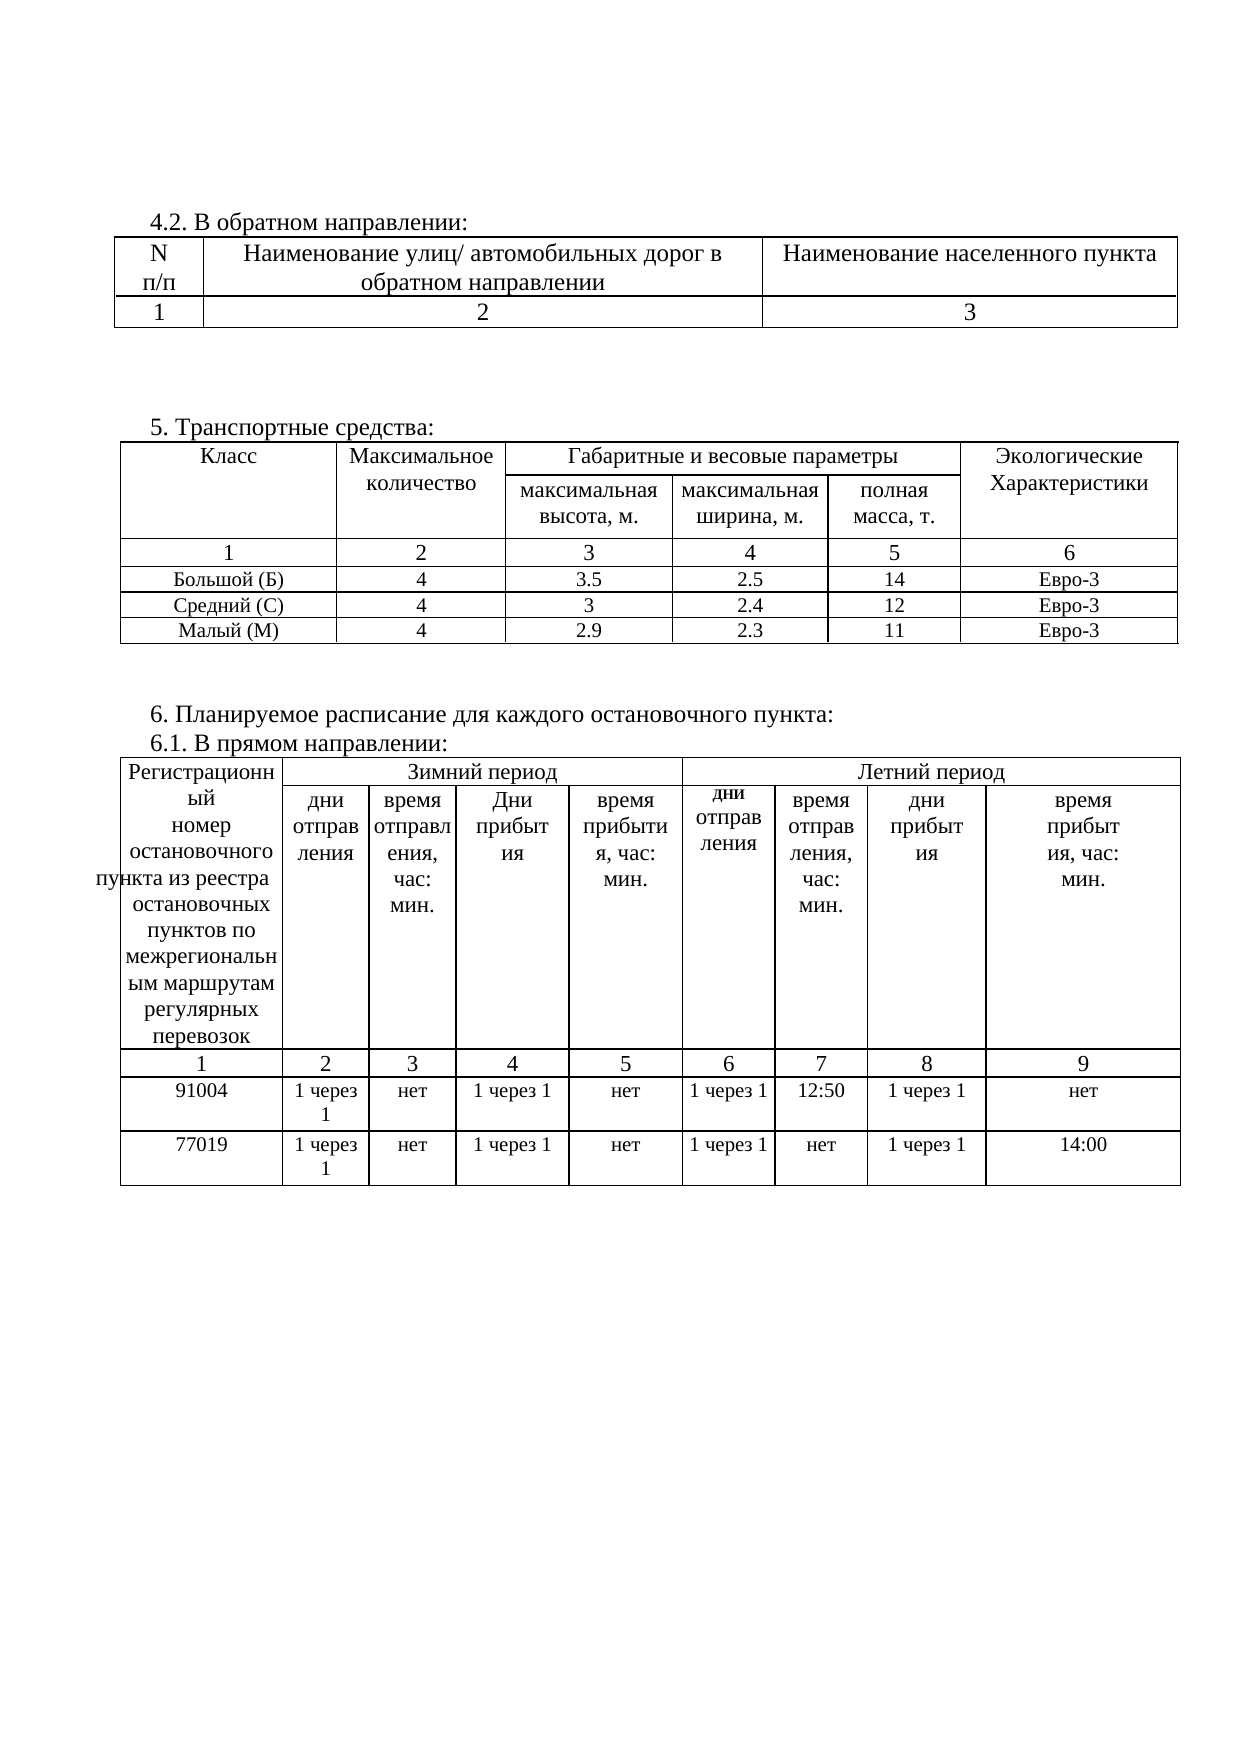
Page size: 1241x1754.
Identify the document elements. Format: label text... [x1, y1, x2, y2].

table_cell 14 [829, 567, 960, 591]
table_header Наименование населенного пункта [763, 238, 1177, 295]
table_cell 5 [829, 539, 960, 566]
table_cell 1 через 1 [683, 1078, 774, 1130]
table_cell нет [370, 1078, 455, 1130]
table_cell 12 [829, 593, 960, 617]
table_cell максимальная ширина, м. [673, 476, 827, 538]
table_cell Большой (Б) [121, 567, 336, 591]
table_cell 4 [673, 539, 827, 566]
table_cell 2 [283, 1050, 368, 1076]
table_cell дни отправ ления [283, 786, 368, 1048]
table_cell 1 через 1 [868, 1132, 985, 1185]
table_cell нет [370, 1132, 455, 1185]
table_cell 1 [115, 296, 203, 327]
table_cell нет [570, 1132, 682, 1185]
table_cell 9 [987, 1050, 1180, 1076]
table_cell дни прибыт ия [868, 786, 985, 1048]
table_cell 77019 [121, 1132, 282, 1185]
table_cell 6 [961, 539, 1177, 566]
table_cell 7 [776, 1050, 867, 1076]
table_cell 91004 [121, 1078, 282, 1130]
table_cell 5 [570, 1050, 682, 1076]
text 6. Планируемое расписание для каждого остановочного пункта: [150, 699, 1090, 728]
table_cell 11 [829, 618, 960, 642]
table_header Зимний период [283, 758, 682, 784]
table_header Летний период [683, 758, 1180, 784]
text 5. Транспортные средства: [150, 412, 1090, 441]
table_cell нет [776, 1132, 867, 1185]
table_cell 4 [337, 567, 505, 591]
table_header Экологические Характеристики [961, 443, 1177, 538]
table_cell полная масса, т. [829, 476, 960, 538]
table_cell 4 [457, 1050, 568, 1076]
table_cell Средний (С) [121, 593, 336, 617]
table_cell 2 [204, 297, 762, 327]
table_header Габаритные и весовые параметры [506, 443, 960, 474]
table_cell 3 [506, 593, 672, 617]
table_header Максимальное количество [337, 443, 505, 538]
table_cell 2 [337, 539, 505, 566]
table_header Класс [121, 443, 336, 538]
table_cell 1 через 1 [683, 1132, 774, 1185]
table_cell нет [570, 1078, 682, 1130]
table_header Регистрационный номер остановочного пункта из реестра остановочных пунктов по межрегиональным маршрутам регулярных перевозок [121, 758, 282, 1048]
table_cell 4 [337, 593, 505, 617]
table_cell время прибыт ия, час: мин. [987, 786, 1180, 1048]
table_cell Дни прибыт ия [457, 786, 568, 1048]
table_cell 1 [121, 539, 336, 566]
table_cell 2.4 [673, 593, 827, 617]
table_cell время отправл ения, час: мин. [370, 786, 455, 1048]
table_cell максимальная высота, м. [506, 476, 672, 538]
table_cell 1 через 1 [457, 1132, 568, 1185]
table_cell 3.5 [506, 567, 672, 591]
table_cell 1 через 1 [868, 1078, 985, 1130]
table_cell Евро-3 [961, 618, 1177, 642]
table_cell нет [987, 1078, 1180, 1130]
text 4.2. В обратном направлении: [150, 207, 1090, 236]
table_cell 3 [763, 295, 1177, 327]
table_cell 6 [683, 1050, 774, 1076]
table_cell 12:50 [776, 1078, 867, 1130]
table_header Наименование улиц/ автомобильных дорог в обратном направлении [204, 238, 762, 295]
table_cell 4 [337, 618, 505, 642]
table_cell 2.5 [673, 567, 827, 591]
table_cell Малый (М) [121, 618, 336, 642]
table_cell 8 [868, 1050, 985, 1076]
table_cell 3 [506, 539, 672, 566]
table_cell 1 через 1 [283, 1078, 368, 1130]
table_cell 1 через 1 [457, 1078, 568, 1130]
table_header N п/п [115, 238, 203, 295]
table_cell время прибыти я, час: мин. [570, 786, 682, 1048]
table_cell 2.3 [673, 618, 827, 642]
text 6.1. В прямом направлении: [150, 728, 1090, 757]
table_cell 14:00 [987, 1132, 1180, 1185]
table_cell 3 [370, 1050, 455, 1076]
table_cell 1 через 1 [283, 1132, 368, 1185]
table_cell время отправ ления, час: мин. [776, 786, 867, 1048]
table_cell ДНИ отправ ления [683, 786, 774, 1048]
table_cell Евро-3 [961, 567, 1177, 591]
table_cell 1 [121, 1050, 282, 1076]
table_cell Евро-3 [961, 593, 1177, 617]
table_cell 2.9 [506, 618, 672, 642]
